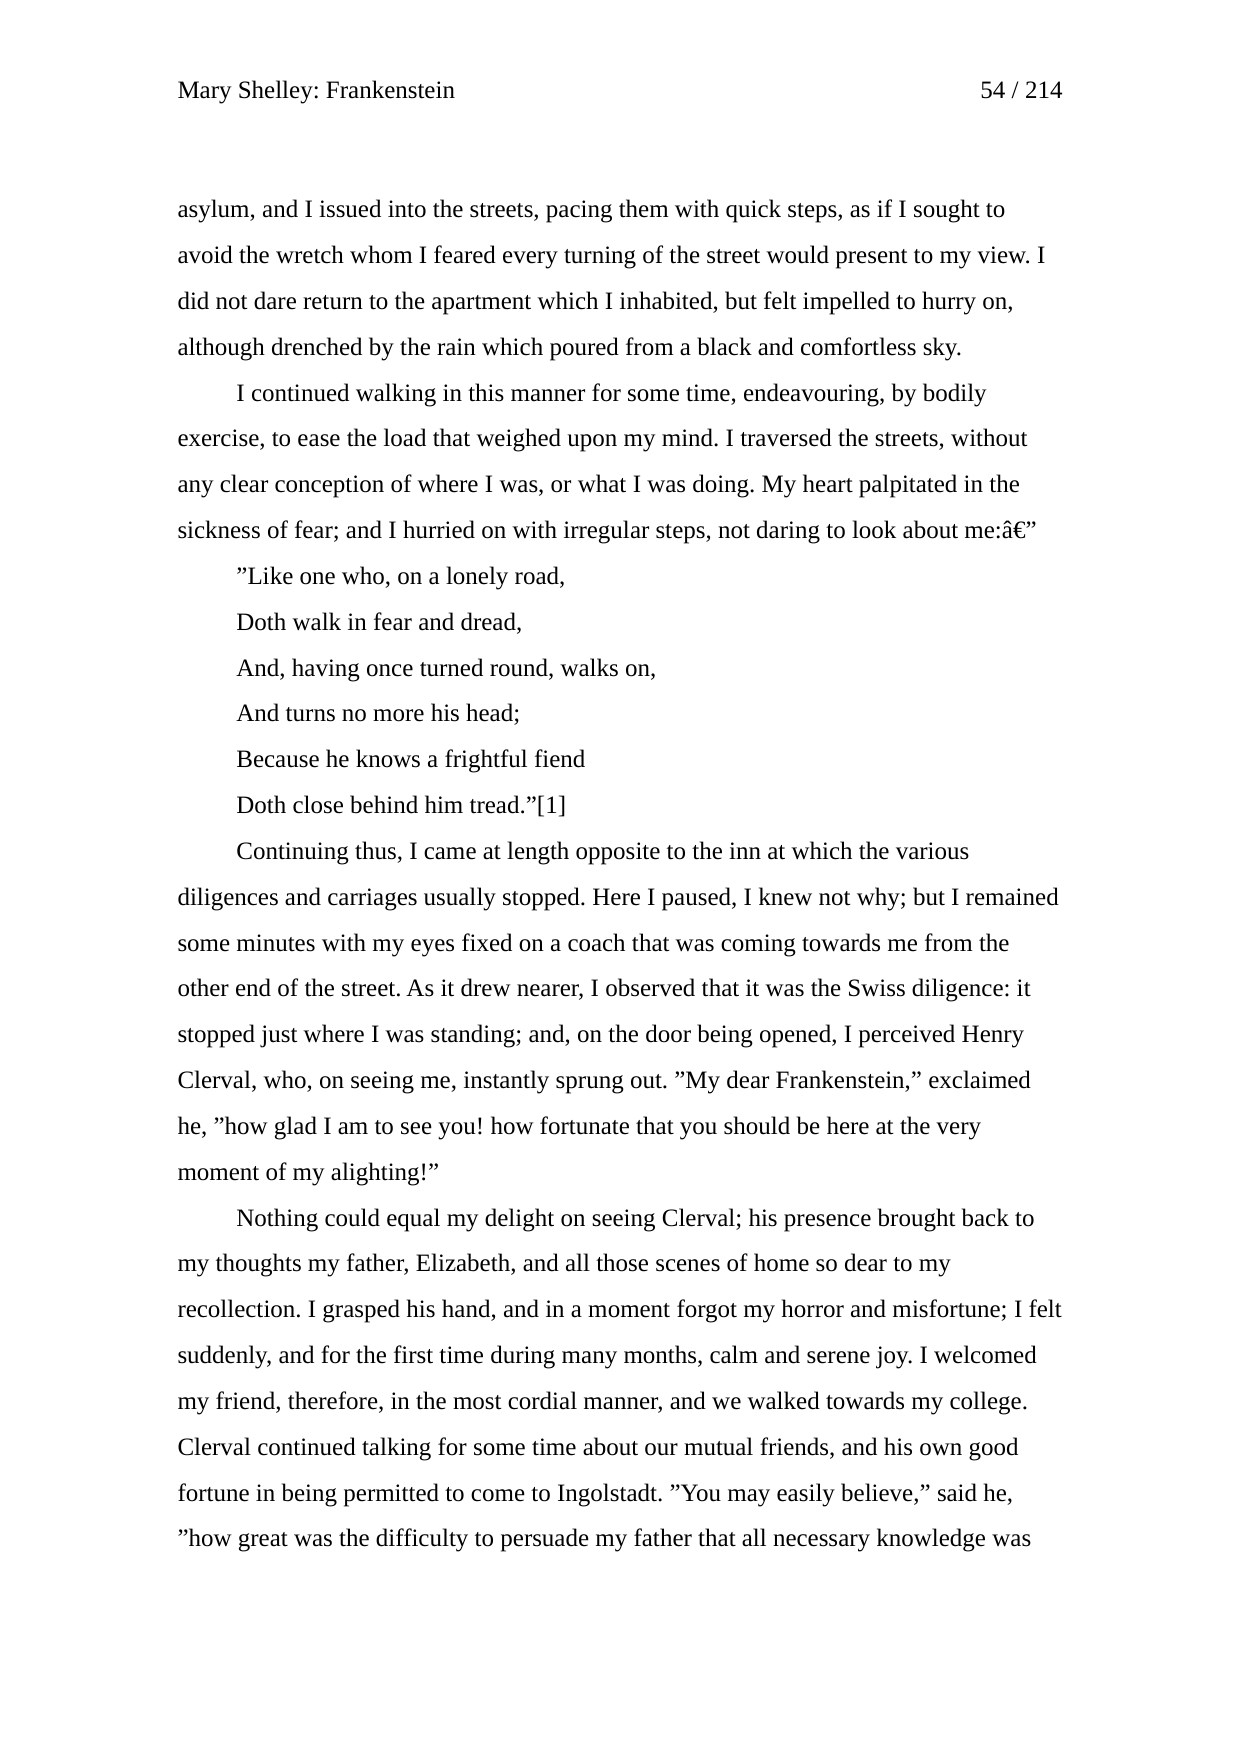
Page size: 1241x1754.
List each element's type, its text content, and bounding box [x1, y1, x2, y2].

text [177, 177, 1063, 361]
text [177, 1186, 1063, 1552]
text ”Like one who, on a lonely road, [177, 544, 1063, 590]
text Continuing thus, I came at length opposite to the inn at which the various diligences and carriages usually stopped. Here I paused, I knew not why; but I remained some minutes with my eyes fixed on a coach that was coming towards me from the other end of the street. As it drew nearer, I observed that it was the Swiss diligence: it stopped just where I was standing; and, on the door being opened, I perceived Henry Clerval, who, on seeing me, instantly sprung out. ”My dear Frankenstein,” exclaimed he, ”how glad I am to see you! how fortunate that you should be here at the very moment of my alighting!” [177, 819, 1063, 1186]
text Because he knows a frightful fiend [177, 727, 1063, 773]
text Doth close behind him tread.”[1] [177, 773, 1063, 819]
text I continued walking in this manner for some time, endeavouring, by bodily exercise, to ease the load that weighed upon my mind. I traversed the streets, without any clear conception of where I was, or what I was doing. My heart palpitated in the sickness of fear; and I hurried on with irregular steps, not daring to look about me:â€” [177, 361, 1063, 544]
text And turns no more his head; [177, 681, 1063, 727]
text Doth walk in fear and dread, [177, 590, 1063, 636]
text And, having once turned round, walks on, [177, 636, 1063, 681]
